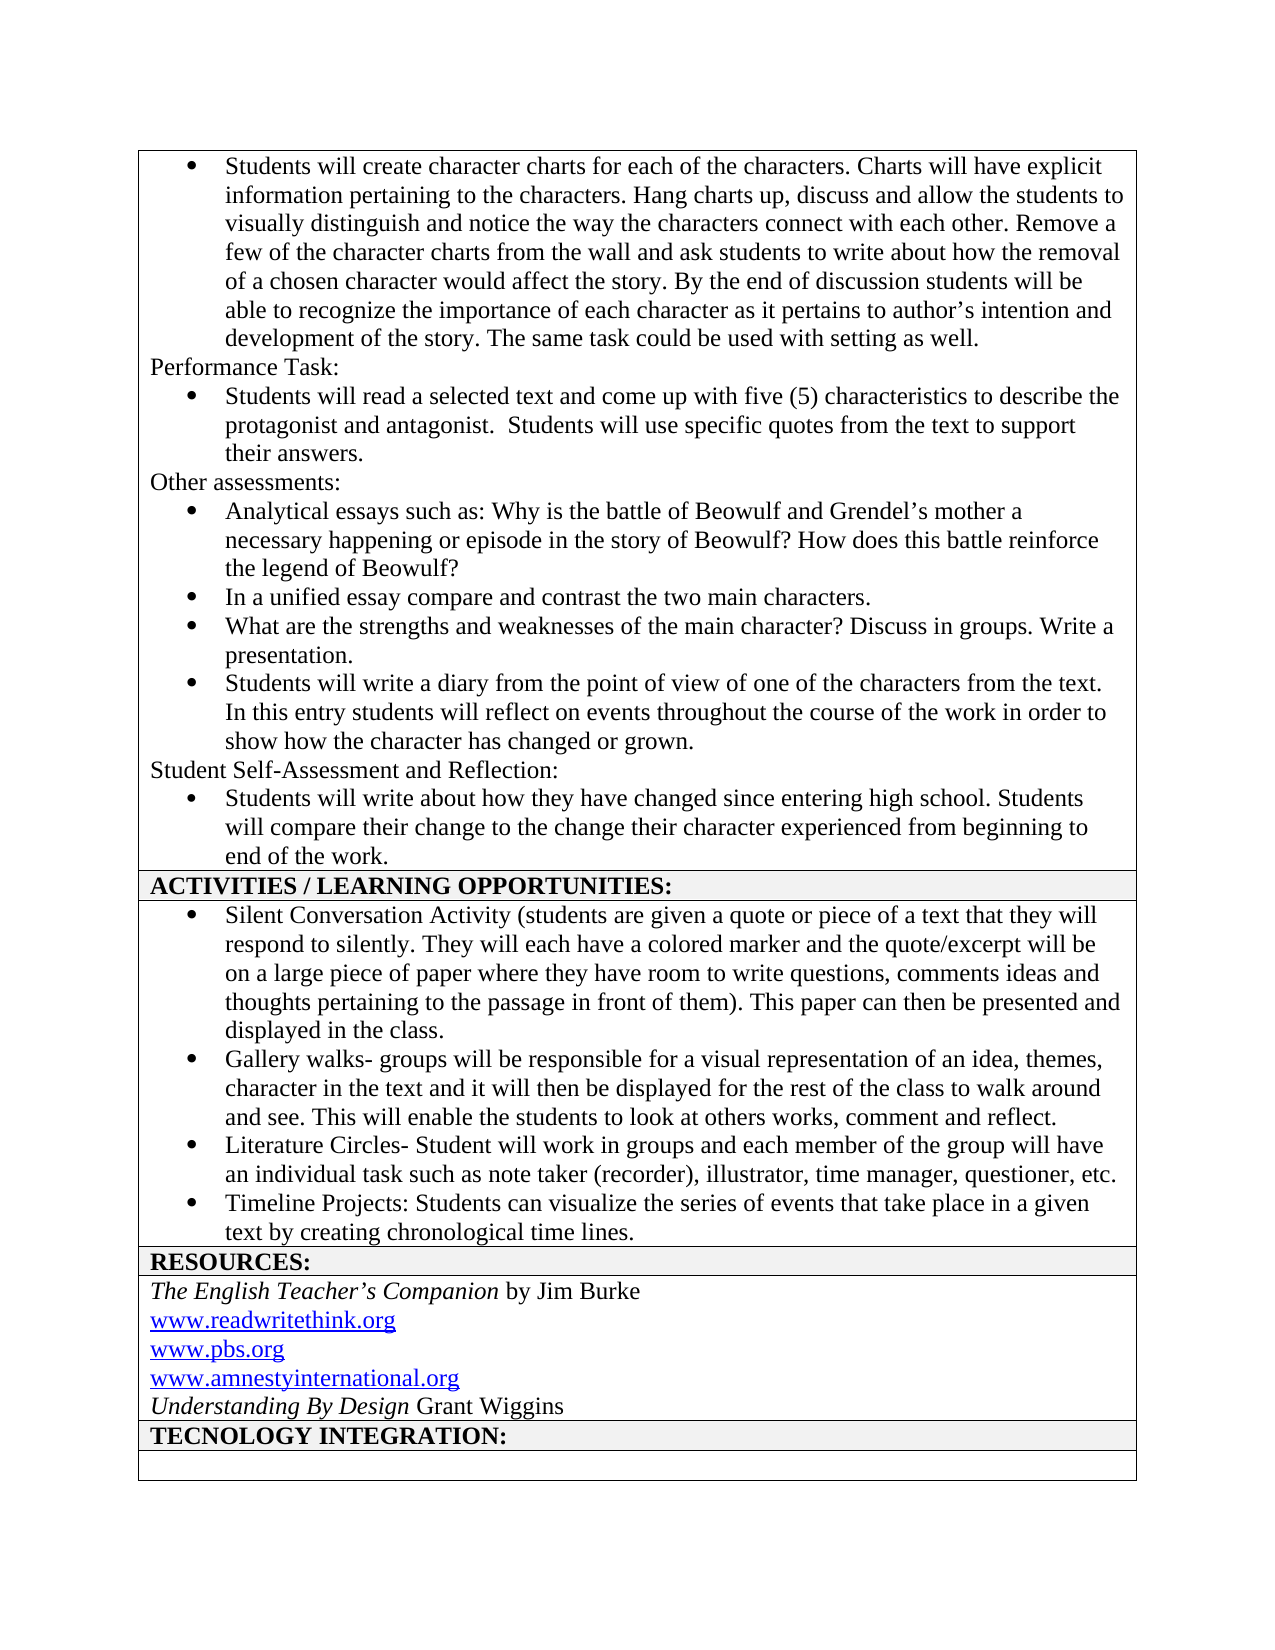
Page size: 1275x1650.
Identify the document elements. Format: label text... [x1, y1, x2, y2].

table_cell Silent Conversation Activity (students are given a quote or piece of a text that they will respond to silently. They will each have a colored marker and the quote/excerpt will be on a large piece of paper where they have room to write questions, comments ideas and thoughts pertaining to the passage in front of them). This paper can then be presented and displayed in the class. Gallery walks- groups will be responsible for a visual representation of an idea, themes, character in the text and it will then be displayed for the rest of the class to walk around and see. This will enable the students to look at others works, comment and reflect. Literature Circles- Student will work in groups and each member of the group will have an individual task such as note taker (recorder), illustrator, time manager, questioner, etc. Timeline Projects: Students can visualize the series of events that take place in a given text by creating chronological time lines. [139, 901, 1136, 1246]
table_cell RESOURCES: [139, 1247, 1136, 1275]
table_cell TECNOLOGY INTEGRATION: [139, 1421, 1136, 1450]
table_cell The English Teacher’s Companion by Jim Burke www.readwritethink.org www.pbs.org www.amnestyinternational.org Understanding By Design Grant Wiggins [139, 1276, 1136, 1420]
table_cell [139, 1451, 1136, 1480]
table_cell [139, 151, 1136, 870]
table_cell ACTIVITIES / LEARNING OPPORTUNITIES: [139, 871, 1136, 899]
